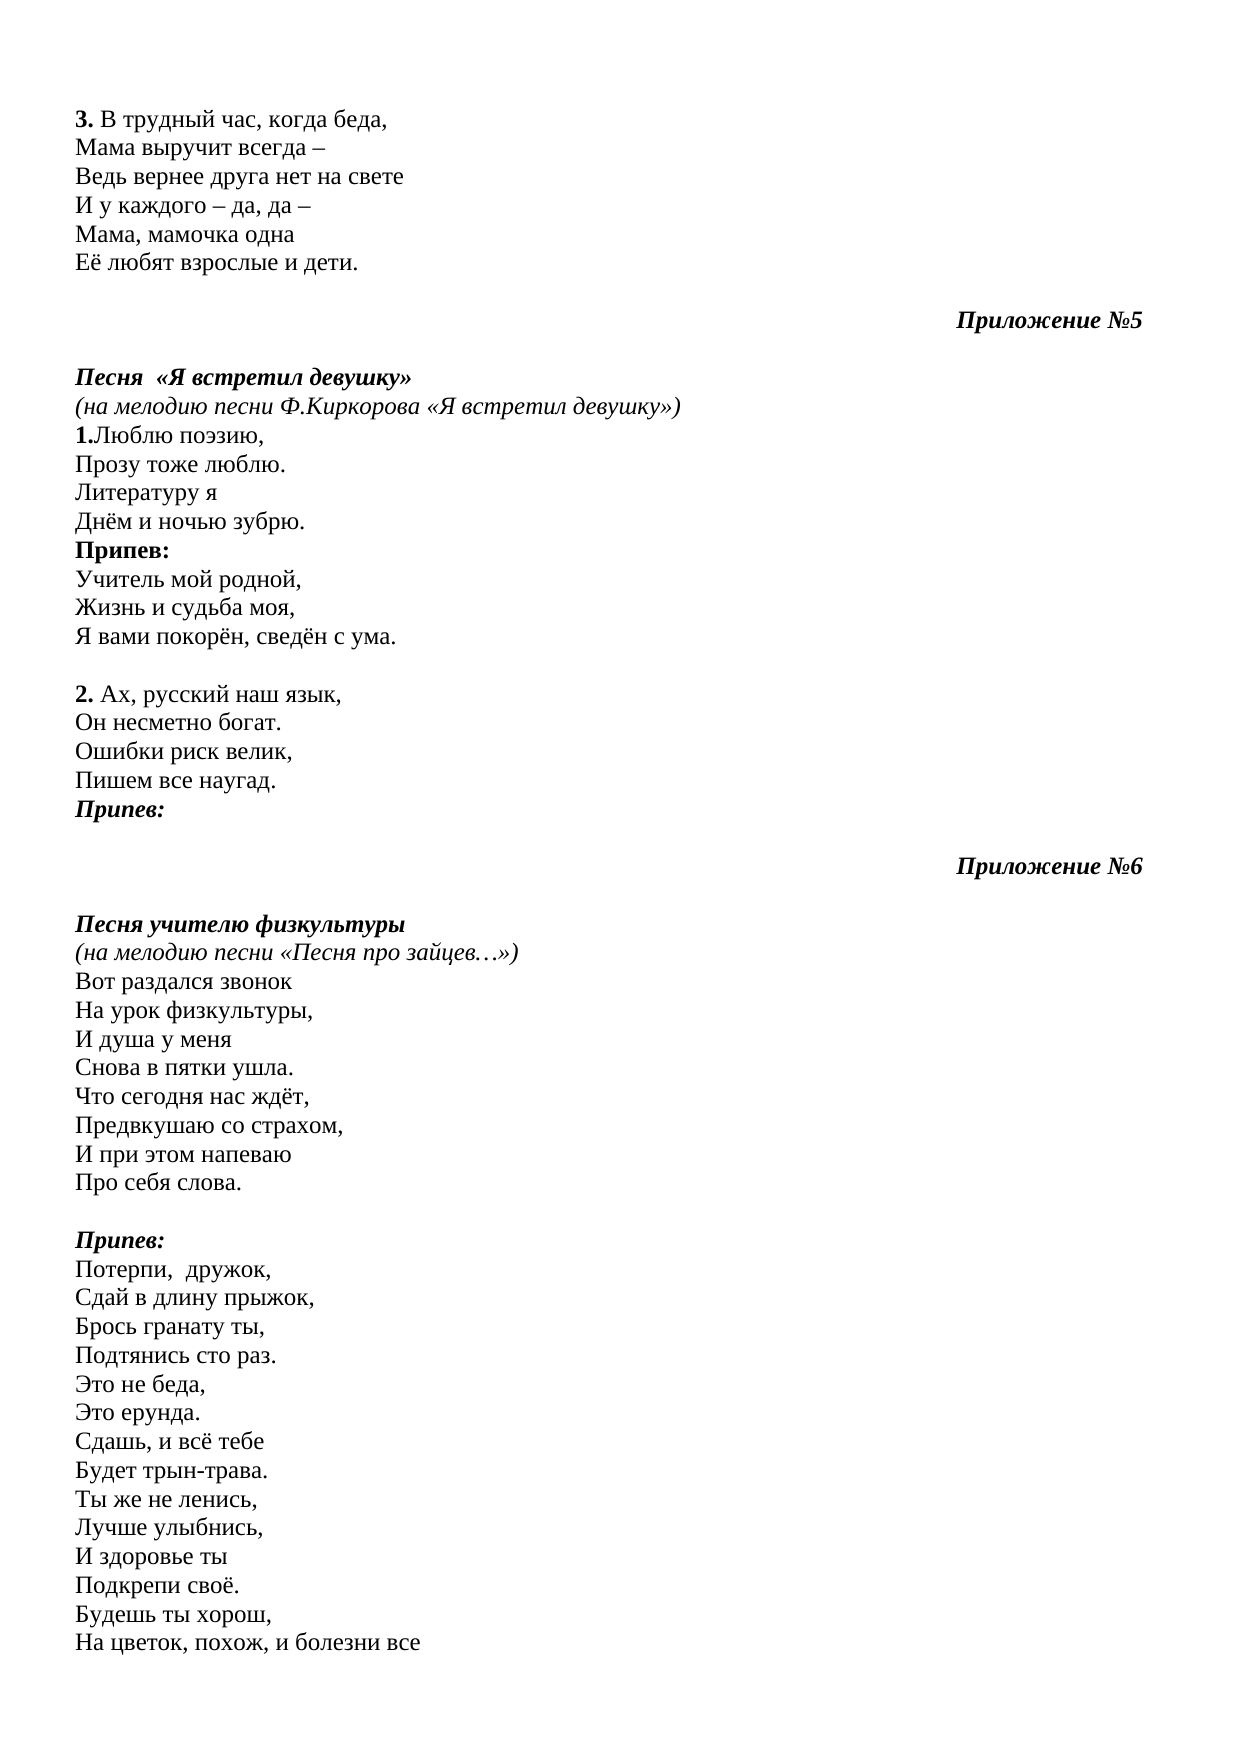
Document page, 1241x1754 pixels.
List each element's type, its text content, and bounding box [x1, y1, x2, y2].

text Припев: [75, 1225, 1165, 1254]
text (на мелодию песни Ф.Киркорова «Я встретил девушку») [75, 391, 1165, 420]
text Брось гранату ты, [75, 1311, 1165, 1340]
text Приложение №6 [75, 851, 1165, 880]
text Литературу я [75, 477, 1165, 506]
text Предвкушаю со страхом, [75, 1110, 1165, 1139]
text Будешь ты хорош, [75, 1599, 1165, 1627]
text 2. Ах, русский наш язык, [75, 679, 1165, 707]
text На цветок, похож, и болезни все [75, 1627, 1165, 1656]
text Днём и ночью зубрю. [75, 506, 1165, 535]
text Подкрепи своё. [75, 1570, 1165, 1599]
text Лучше улыбнись, [75, 1512, 1165, 1541]
text 3. В трудный час, когда беда, [75, 104, 1165, 132]
text Про себя слова. [75, 1167, 1165, 1196]
text Вот раздался звонок [75, 966, 1165, 995]
text Я вами покорён, сведён с ума. [75, 621, 1165, 650]
text И душа у меня [75, 1024, 1165, 1052]
text Это ерунда. [75, 1397, 1165, 1426]
text 1.Люблю поэзию, [75, 420, 1165, 449]
text И у каждого – да, да – [75, 190, 1165, 219]
text Припев: [75, 794, 1165, 822]
text Ведь вернее друга нет на свете [75, 161, 1165, 190]
text Снова в пятки ушла. [75, 1052, 1165, 1081]
text Мама выручит всегда – [75, 132, 1165, 161]
text Жизнь и судьба моя, [75, 592, 1165, 621]
text Песня «Я встретил девушку» [75, 362, 1165, 391]
text И здоровье ты [75, 1541, 1165, 1570]
text Потерпи, дружок, [75, 1254, 1165, 1282]
text Прозу тоже люблю. [75, 449, 1165, 477]
text Её любят взрослые и дети. [75, 247, 1165, 276]
text Приложение №5 [75, 305, 1165, 334]
text И при этом напеваю [75, 1139, 1165, 1167]
text Ошибки риск велик, [75, 736, 1165, 765]
text Он несметно богат. [75, 707, 1165, 736]
text Учитель мой родной, [75, 564, 1165, 592]
text Песня учителю физкультуры [75, 909, 1165, 937]
text Ты же не ленись, [75, 1484, 1165, 1512]
text Это не беда, [75, 1369, 1165, 1397]
text Подтянись сто раз. [75, 1340, 1165, 1369]
text На урок физкультуры, [75, 995, 1165, 1024]
text Пишем все наугад. [75, 765, 1165, 794]
text Мама, мамочка одна [75, 219, 1165, 247]
text (на мелодию песни «Песня про зайцев…») [75, 937, 1165, 966]
text Что сегодня нас ждёт, [75, 1081, 1165, 1110]
text Будет трын-трава. [75, 1455, 1165, 1484]
text Сдашь, и всё тебе [75, 1426, 1165, 1455]
text Сдай в длину прыжок, [75, 1282, 1165, 1311]
text Припев: [75, 535, 1165, 564]
